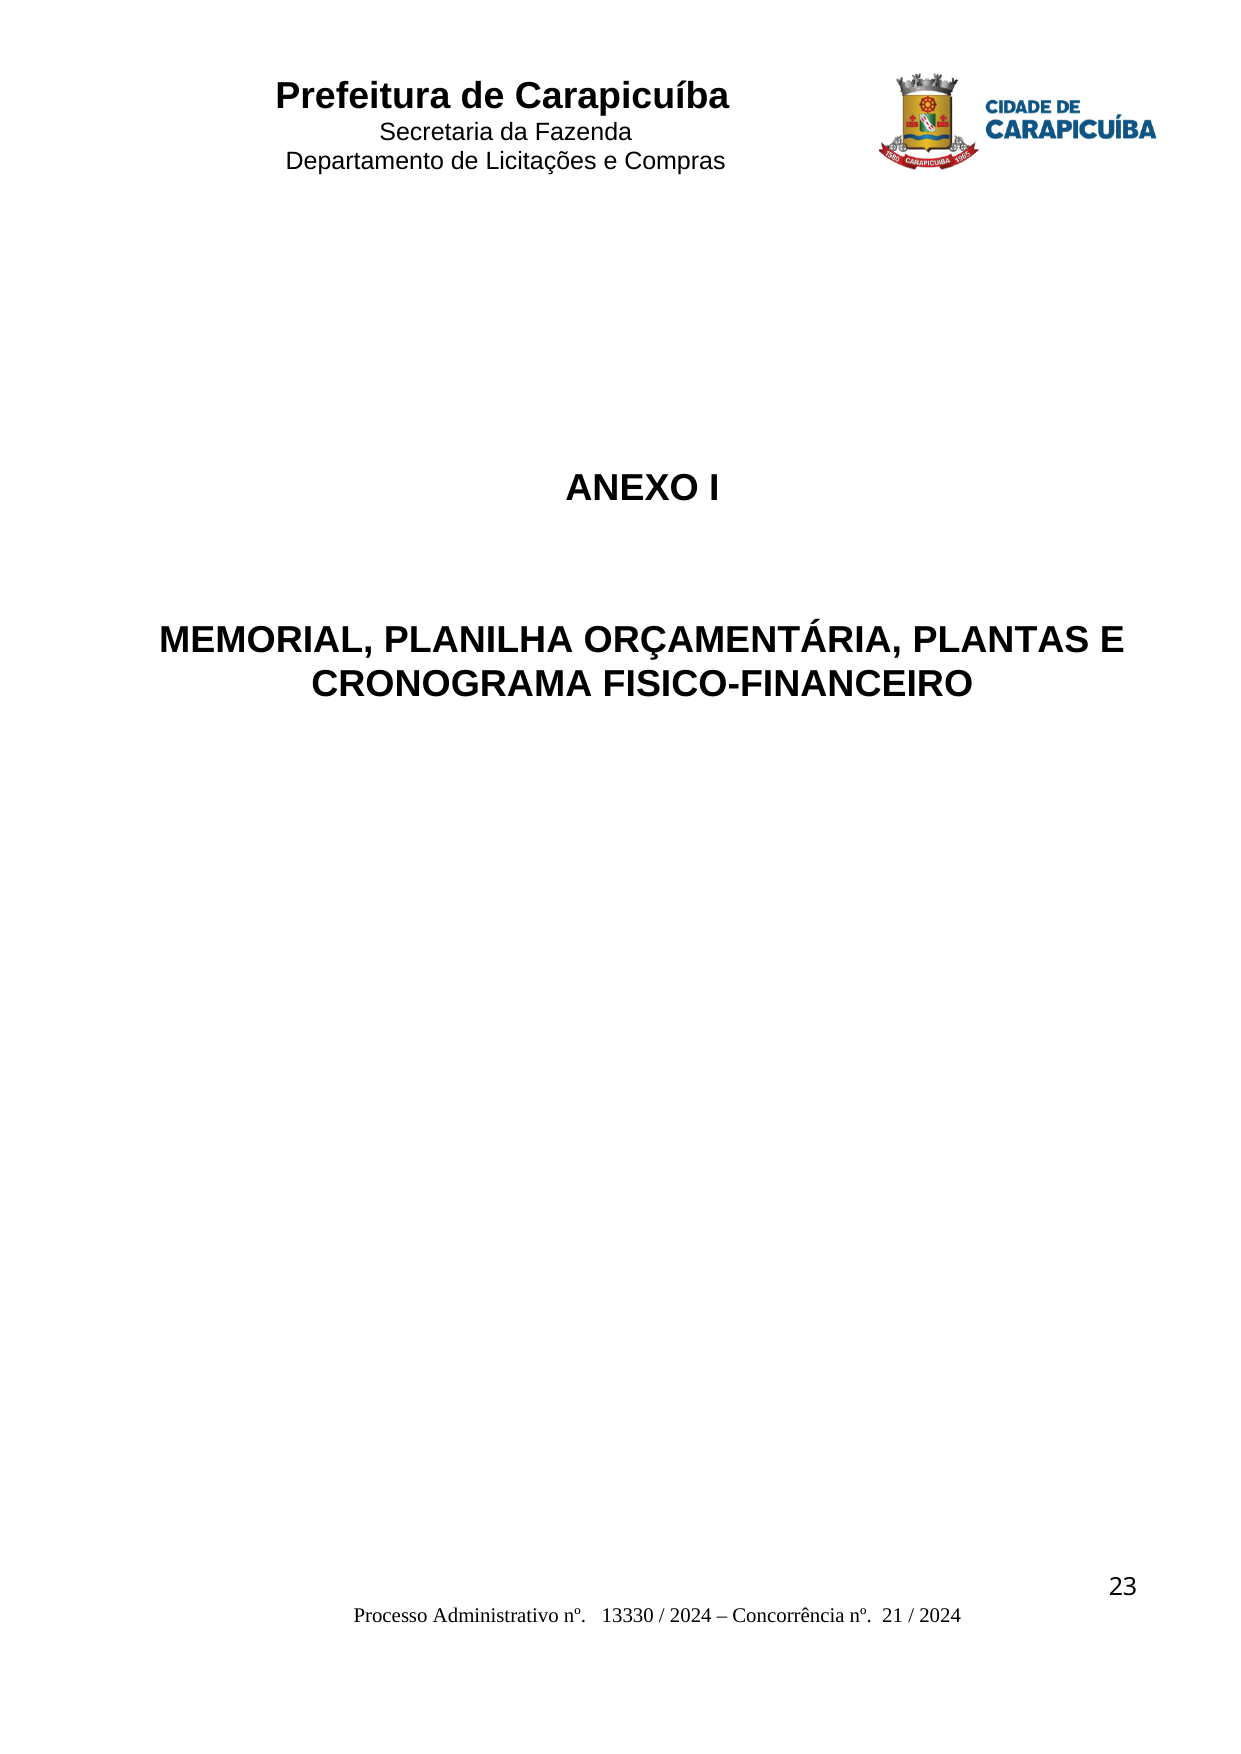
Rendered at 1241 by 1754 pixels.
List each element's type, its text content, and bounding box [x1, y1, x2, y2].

text MEMORIAL, PLANILHA ORÇAMENTÁRIA, PLANTAS E CRONOGRAMA FISICO-FINANCEIRO [133, 618, 1152, 704]
text ANEXO I [133, 465, 1152, 508]
picture [877, 65, 1159, 172]
